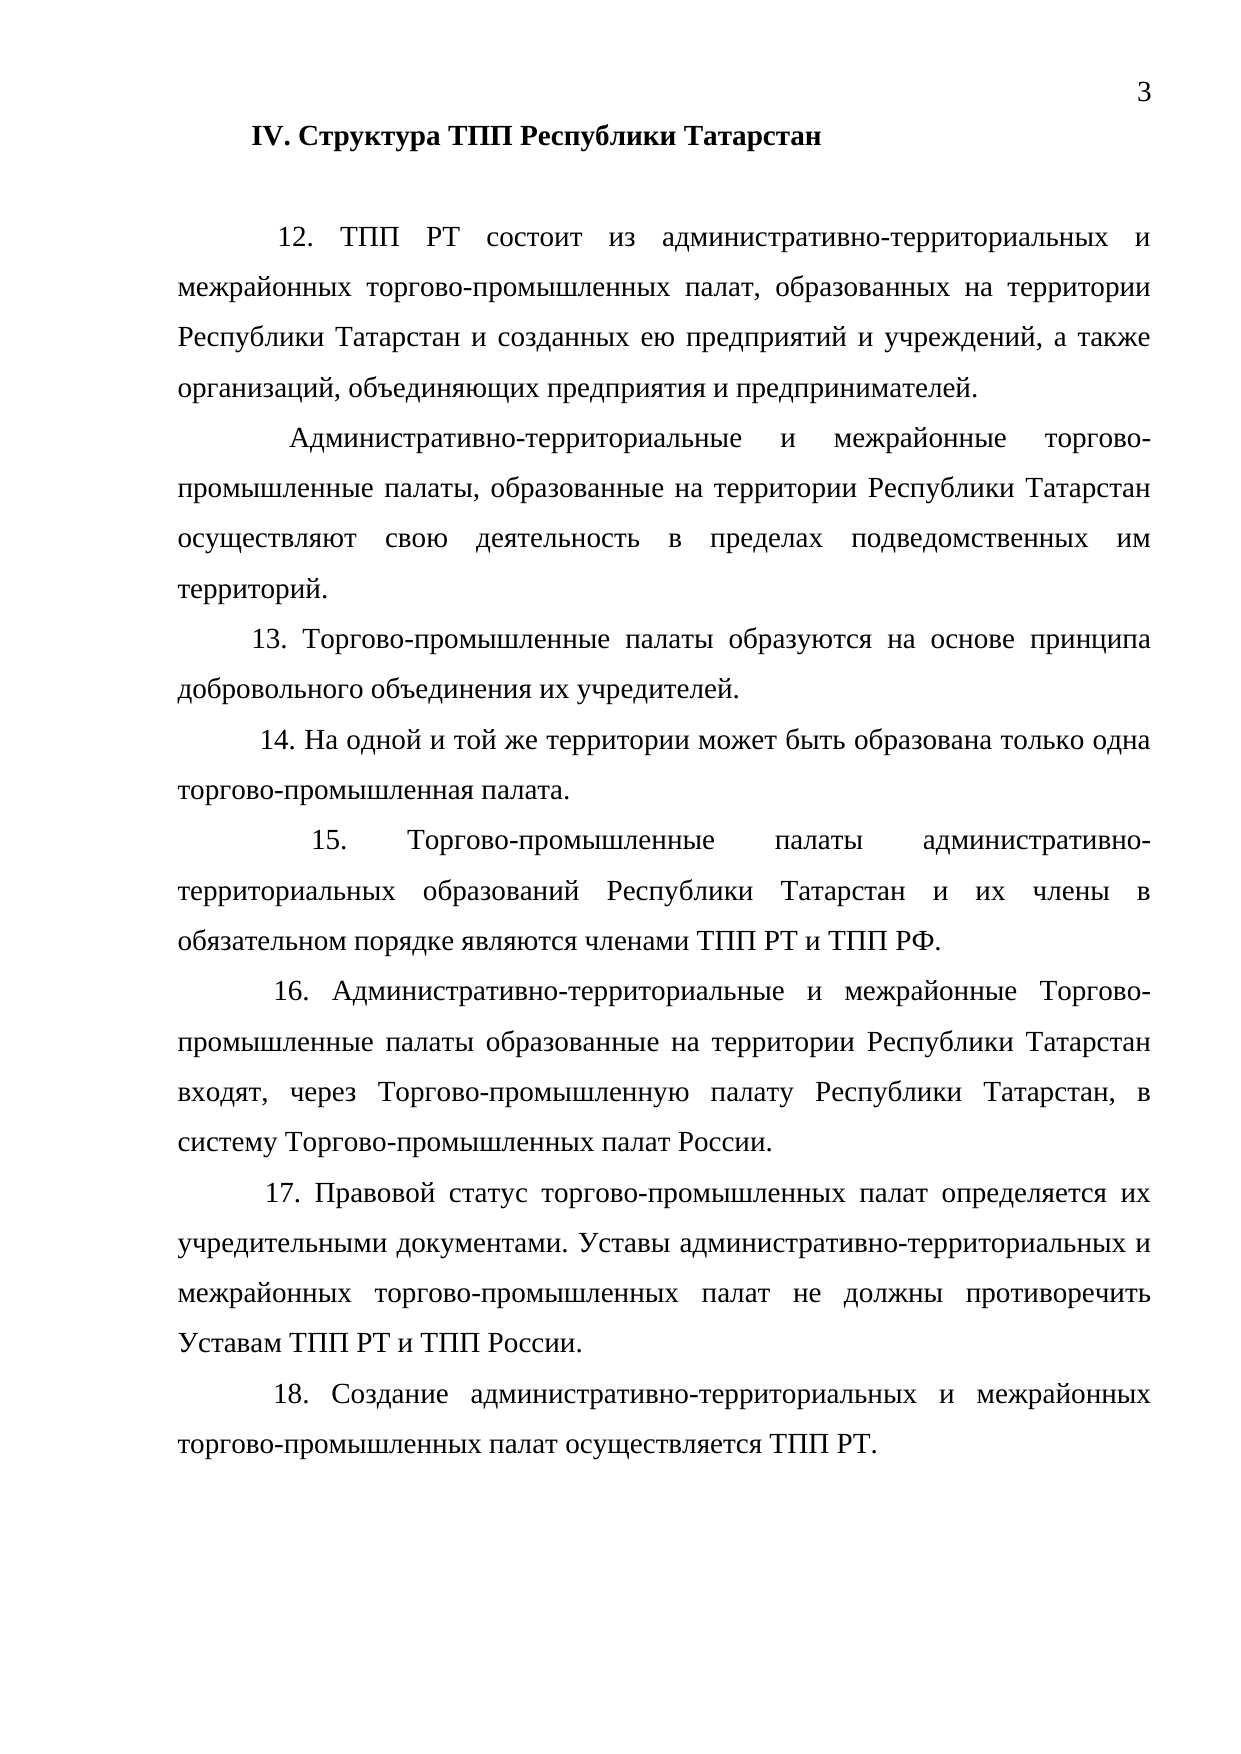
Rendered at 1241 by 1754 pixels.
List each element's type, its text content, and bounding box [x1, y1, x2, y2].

text 14. На одной и той же территории может быть образована только одна торгово-промышленная палата. [177, 722, 1152, 806]
text 15. Торгово-промышленные палаты административно-территориальных образований Республики Татарстан и их члены в обязательном порядке являются членами ТПП РТ и ТПП РФ. [177, 822, 1152, 957]
text Административно-территориальные и межрайонные торгово-промышленные палаты, образованные на территории Республики Татарстан осуществляют свою деятельность в пределах подведомственных им территорий. [177, 420, 1152, 604]
text 13. Торгово-промышленные палаты образуются на основе принципа добровольного объединения их учредителей. [177, 621, 1152, 705]
text 12. ТПП РТ состоит из административно-территориальных и межрайонных торгово-промышленных палат, образованных на территории Республики Татарстан и созданных ею предприятий и учреждений, а также организаций, объединяющих предприятия и предпринимателей. [177, 219, 1152, 403]
text IV. Структура ТПП Республики Татарстан [177, 118, 1152, 152]
text 18. Создание административно-территориальных и межрайонных торгово-промышленных палат осуществляется ТПП РТ. [177, 1376, 1152, 1460]
text 16. Административно-территориальные и межрайонные Торгово-промышленные палаты образованные на территории Республики Татарстан входят, через Торгово-промышленную палату Республики Татарстан, в систему Торгово-промышленных палат России. [177, 973, 1152, 1158]
text 17. Правовой статус торгово-промышленных палат определяется их учредительными документами. Уставы административно-территориальных и межрайонных торгово-промышленных палат не должны противоречить Уставам ТПП РТ и ТПП России. [177, 1175, 1152, 1359]
